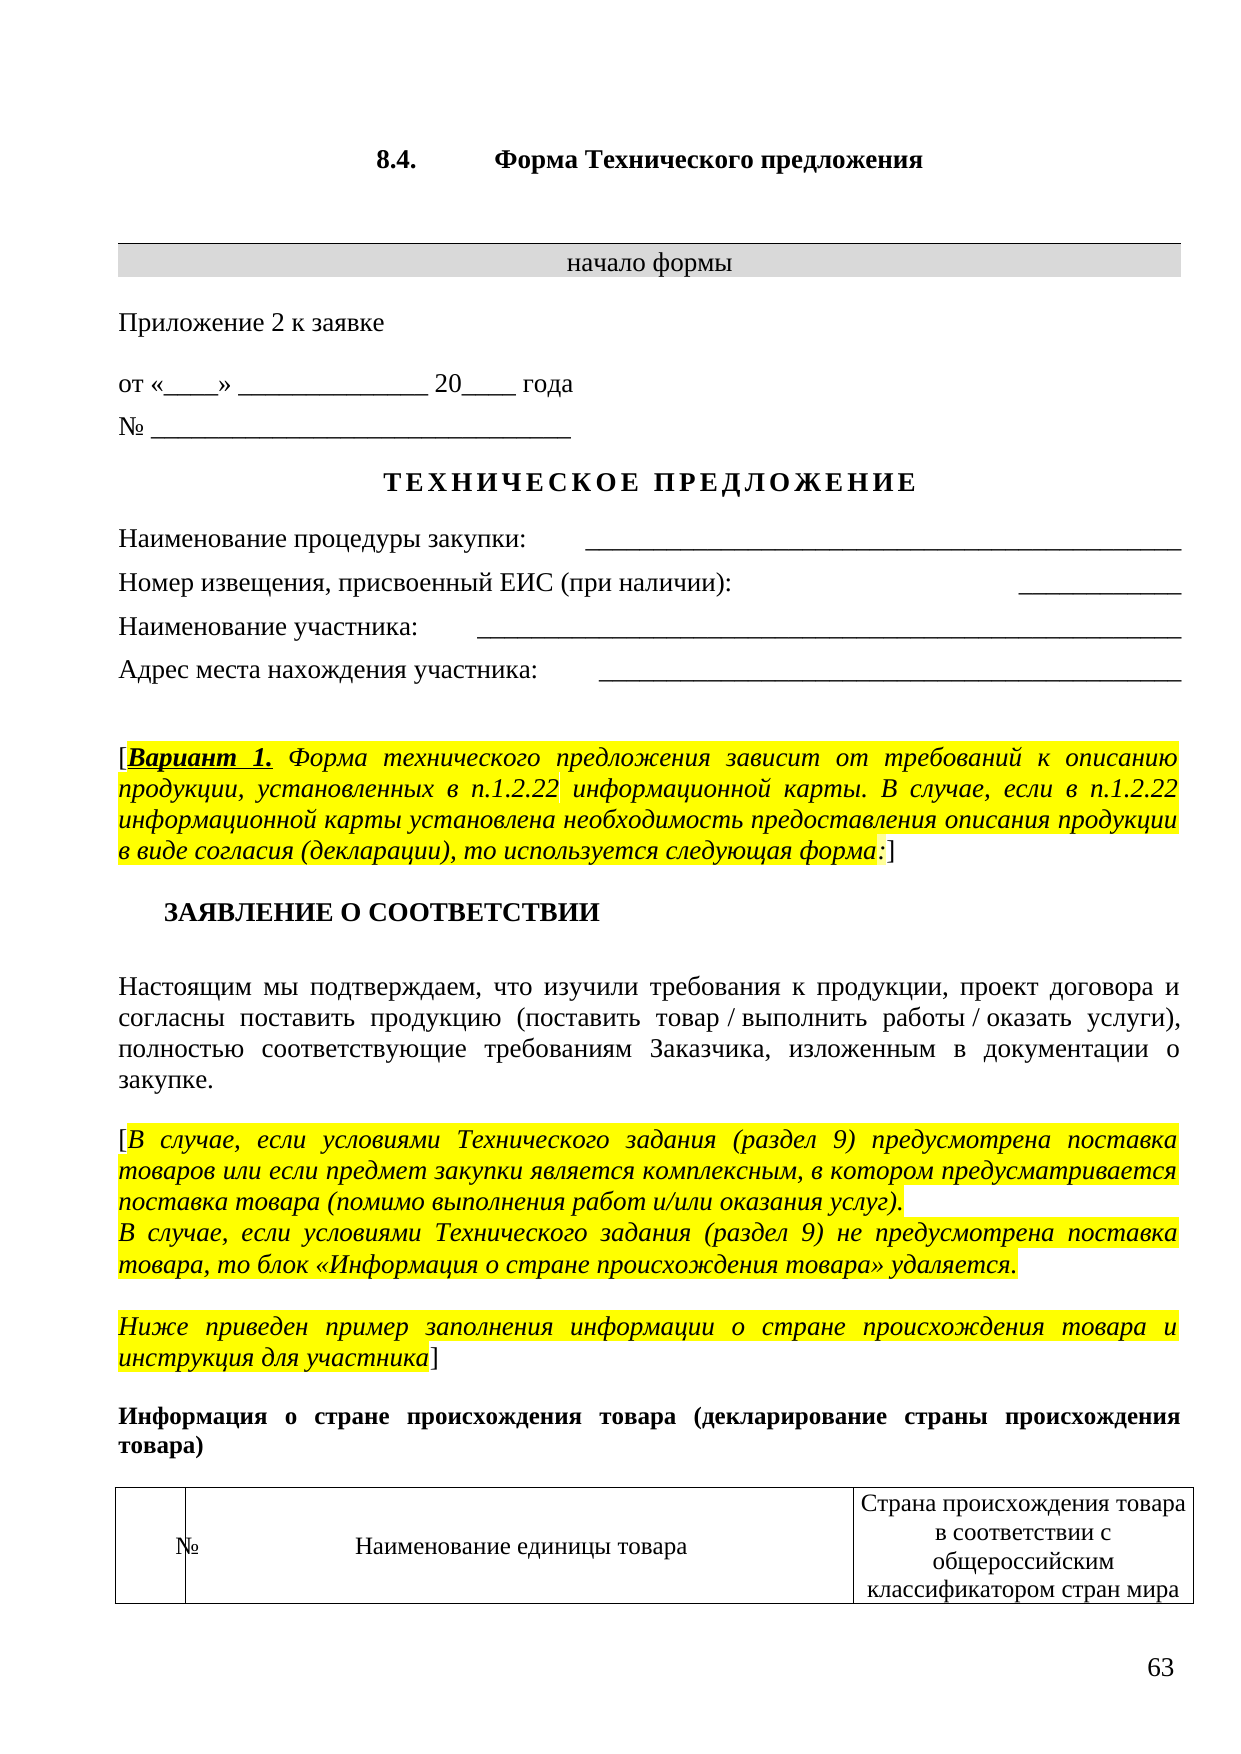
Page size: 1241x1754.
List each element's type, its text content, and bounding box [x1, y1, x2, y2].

text [Вариант 1. Форма технического предложения зависит от требований к описанию продукции, установленных в п.1.2.22 информационной карты. В случае, если в п.1.2.22 информационной карты установлена необходимость предоставления описания продукции в виде согласия (декларации), то используется следующая форма:] [886, 741, 1181, 865]
text № _______________________________ [118, 410, 1181, 441]
text от «____» ______________ 20____ года [118, 367, 1181, 398]
text Приложение 2 к заявке [118, 306, 1181, 337]
table_header Наименование единицы товара [186, 1488, 853, 1603]
text Наименование процедуры закупки: ____________________________________________ [118, 523, 1181, 554]
text Настоящим мы подтверждаем, что изучили требования к продукции, проект договора и согласны поставить продукцию (поставить товар / выполнить работы / оказать услуги), полностью соответствующие требованиям Заказчика, изложенным в документации о закупке. [118, 970, 1181, 1094]
text Форма Технического предложения [118, 143, 1181, 174]
text Информация о стране происхождения товара (декларирование страны происхождения товара) [118, 1401, 1181, 1458]
table_header № [116, 1488, 185, 1603]
text Адрес места нахождения участника: ___________________________________________ [118, 653, 1181, 685]
text Номер извещения, присвоенный ЕИС (при наличии): ____________ [118, 566, 1181, 597]
table_header Страна происхождения товара в соответствии с общероссийским классификатором стран мира [854, 1488, 1193, 1603]
text Наименование участника: ____________________________________________________ [118, 610, 1181, 641]
text [В случае, если условиями Технического задания (раздел 9) предусмотрена поставка товаров или если предмет закупки является комплексным, в котором предусматривается поставка товара (помимо выполнения работ и/или оказания услуг). [904, 1123, 1181, 1217]
text В случае, если условиями Технического задания (раздел 9) не предусмотрена поставка товара, то блок «Информация о стране происхождения товара» удаляется. [1018, 1217, 1181, 1279]
text Заявление о соответствии [164, 897, 1181, 928]
text Ниже приведен пример заполнения информации о стране происхождения товара и инструкция для участника] [429, 1310, 1181, 1372]
text начало формы [118, 244, 1181, 277]
text Техническое предложение [118, 466, 1181, 498]
